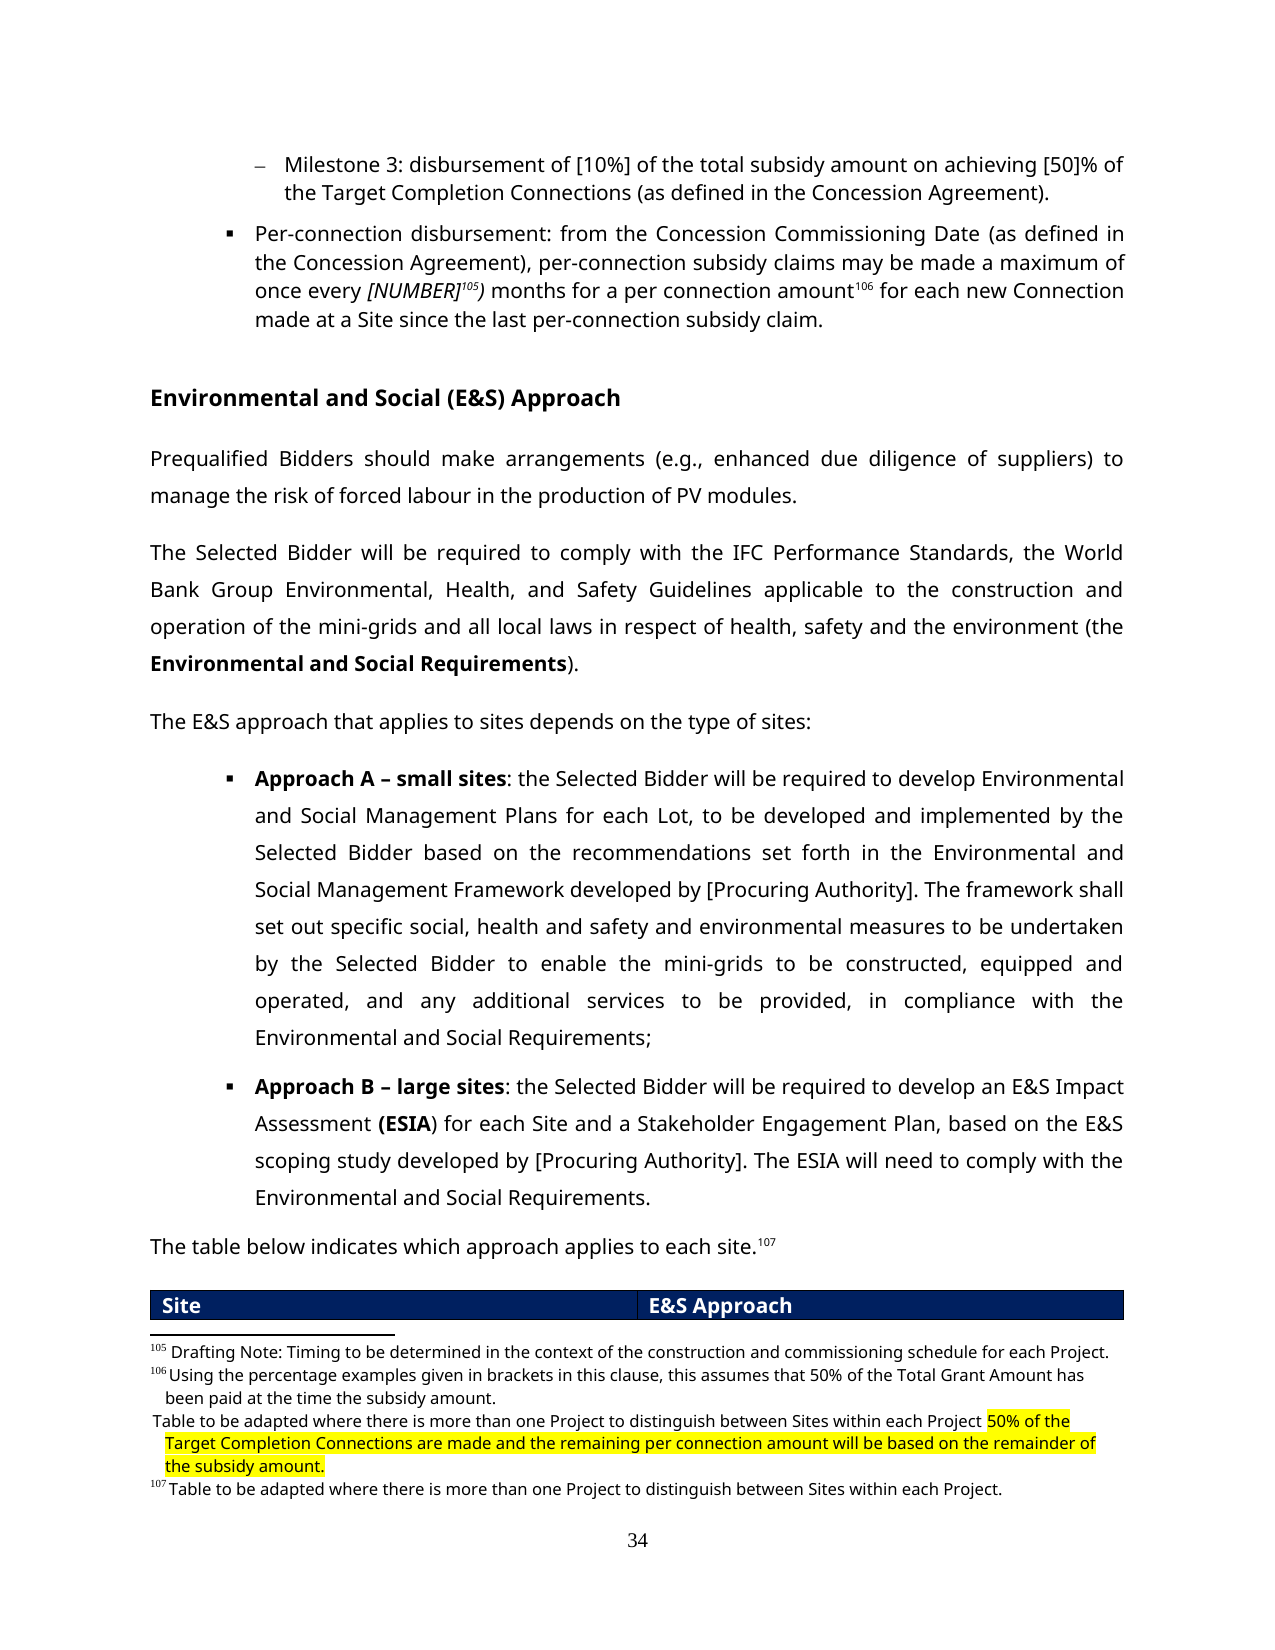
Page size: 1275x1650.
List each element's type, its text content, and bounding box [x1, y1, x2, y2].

table_header Site [151, 1291, 637, 1319]
table_header E&S Approach [638, 1291, 1123, 1319]
text The table below indicates which approach applies to each site. [150, 1232, 1125, 1260]
list Approach A – small sites: the Selected Bidder will be required to develop Environmental and Social Management Plans for each Lot, to be developed and implemented by the Selected Bidder based on the recommendations set forth in the Environmental and Social Management Framework developed by [Procuring Authority]. The framework shall set out specific social, health and safety and environmental measures to be undertaken by the Selected Bidder to enable the mini-grids to be constructed, equipped and operated, and any additional services to be provided, in compliance with the Environmental and Social Requirements; [225, 764, 1125, 1051]
text Environmental and Social (E&S) Approach [150, 382, 1125, 414]
text The Selected Bidder will be required to comply with the IFC Performance Standards, the World Bank Group Environmental, Health, and Safety Guidelines applicable to the construction and operation of the mini-grids and all local laws in respect of health, safety and the environment (the Environmental and Social Requirements). [150, 538, 1125, 677]
text Prequalified Bidders should make arrangements (e.g., enhanced due diligence of suppliers) to manage the risk of forced labour in the production of PV modules. [150, 444, 1125, 509]
list Approach B – large sites: the Selected Bidder will be required to develop an E&S Impact Assessment (ESIA) for each Site and a Stakeholder Engagement Plan, based on the E&S scoping study developed by [Procuring Authority]. The ESIA will need to comply with the Environmental and Social Requirements. [225, 1072, 1125, 1211]
list Milestone 3: disbursement of [10%] of the total subsidy amount on achieving [50]% of the Target Completion Connections (as defined in the Concession Agreement). [254, 150, 1125, 207]
list Per-connection disbursement: from the Concession Commissioning Date (as defined in the Concession Agreement), per-connection subsidy claims may be made a maximum of once every [NUMBER]) months for a per connection amount for each new Connection made at a Site since the last per-connection subsidy claim. [225, 219, 1125, 333]
text The E&S approach that applies to sites depends on the type of sites: [150, 707, 1125, 735]
